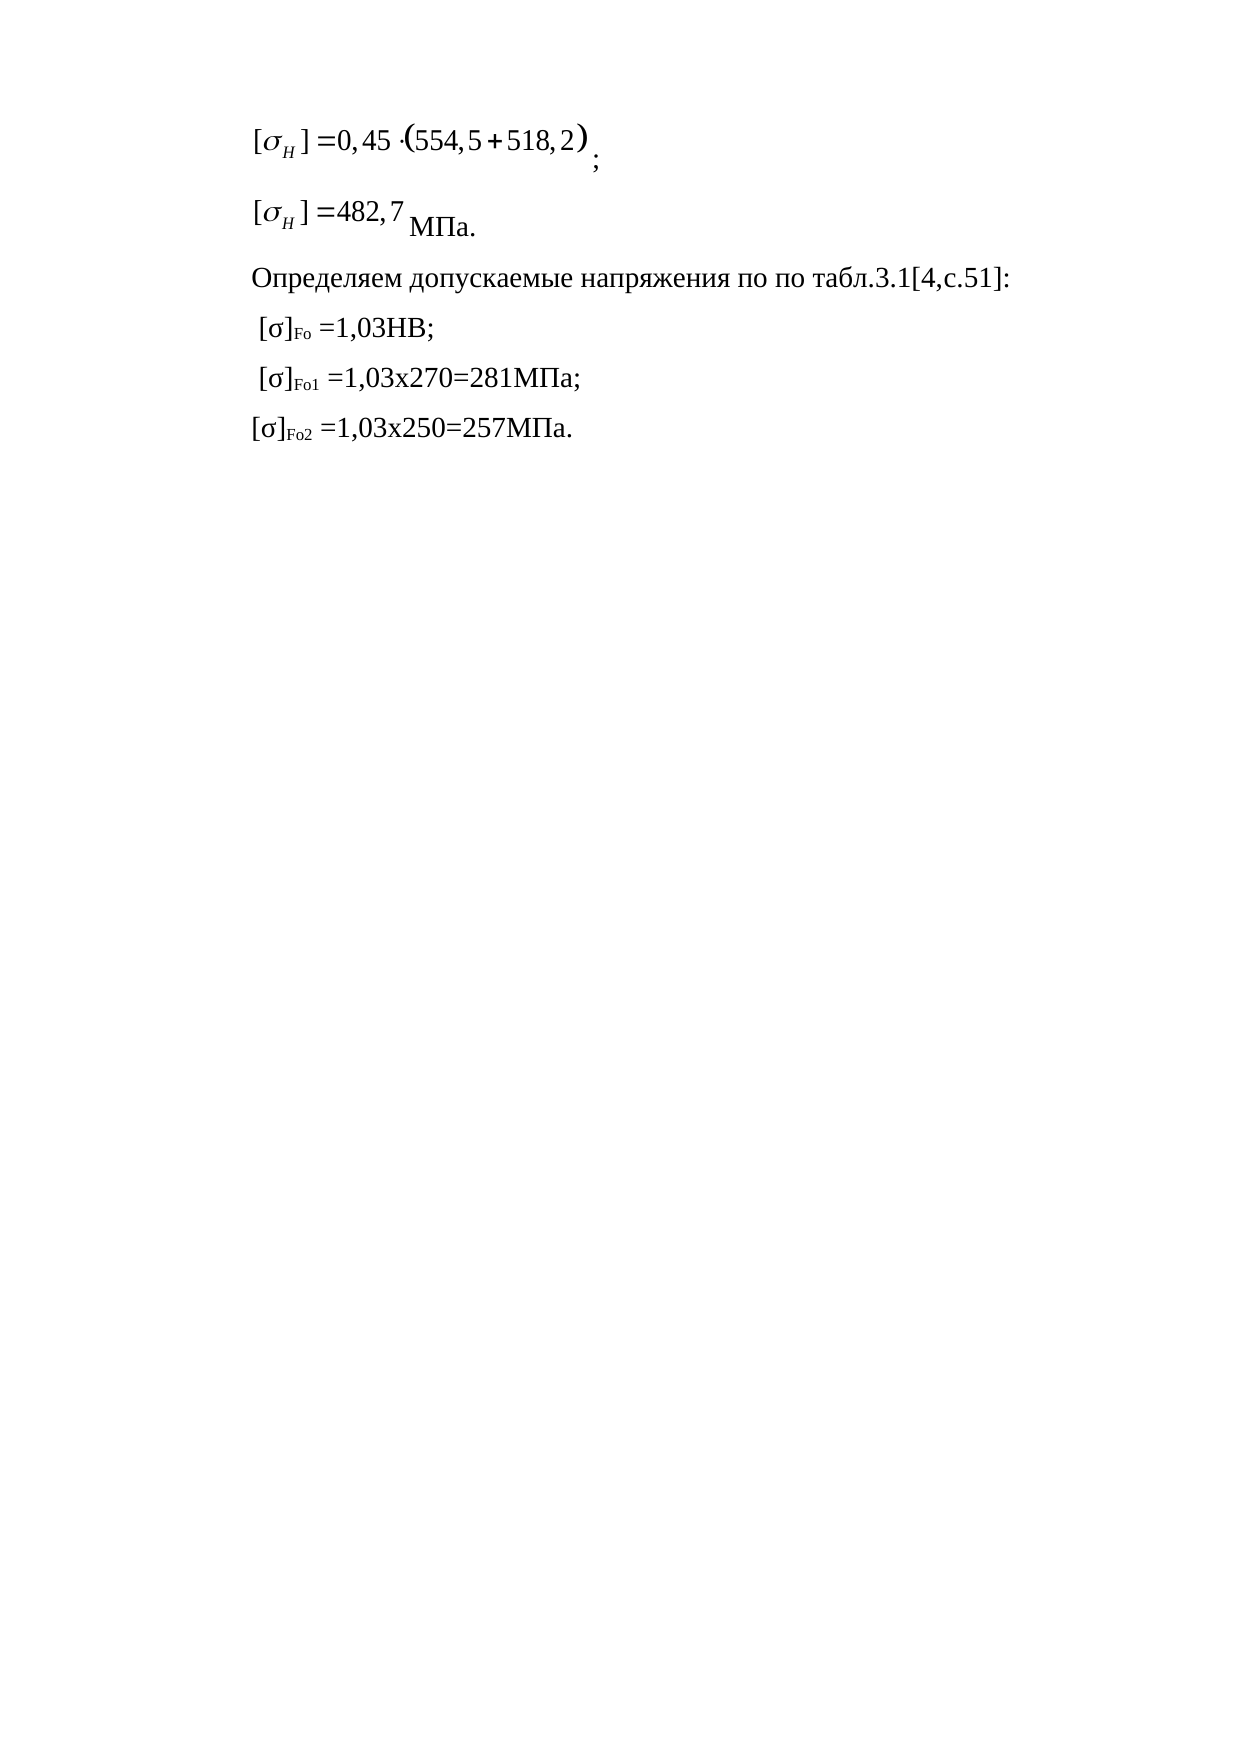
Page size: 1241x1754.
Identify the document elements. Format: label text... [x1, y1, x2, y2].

text [σ]Fo1 =1,03x270=281МПа; [177, 360, 1152, 394]
text [σ]Fo =1,03НВ; [177, 310, 1152, 343]
text [σ]Fo2 =1,03x250=257МПа. [177, 411, 1152, 444]
text МПа. [177, 191, 1152, 243]
text Определяем допускаемые напряжения по по табл.3.1[4,c.51]: [177, 260, 1152, 293]
text ; [177, 118, 1152, 174]
